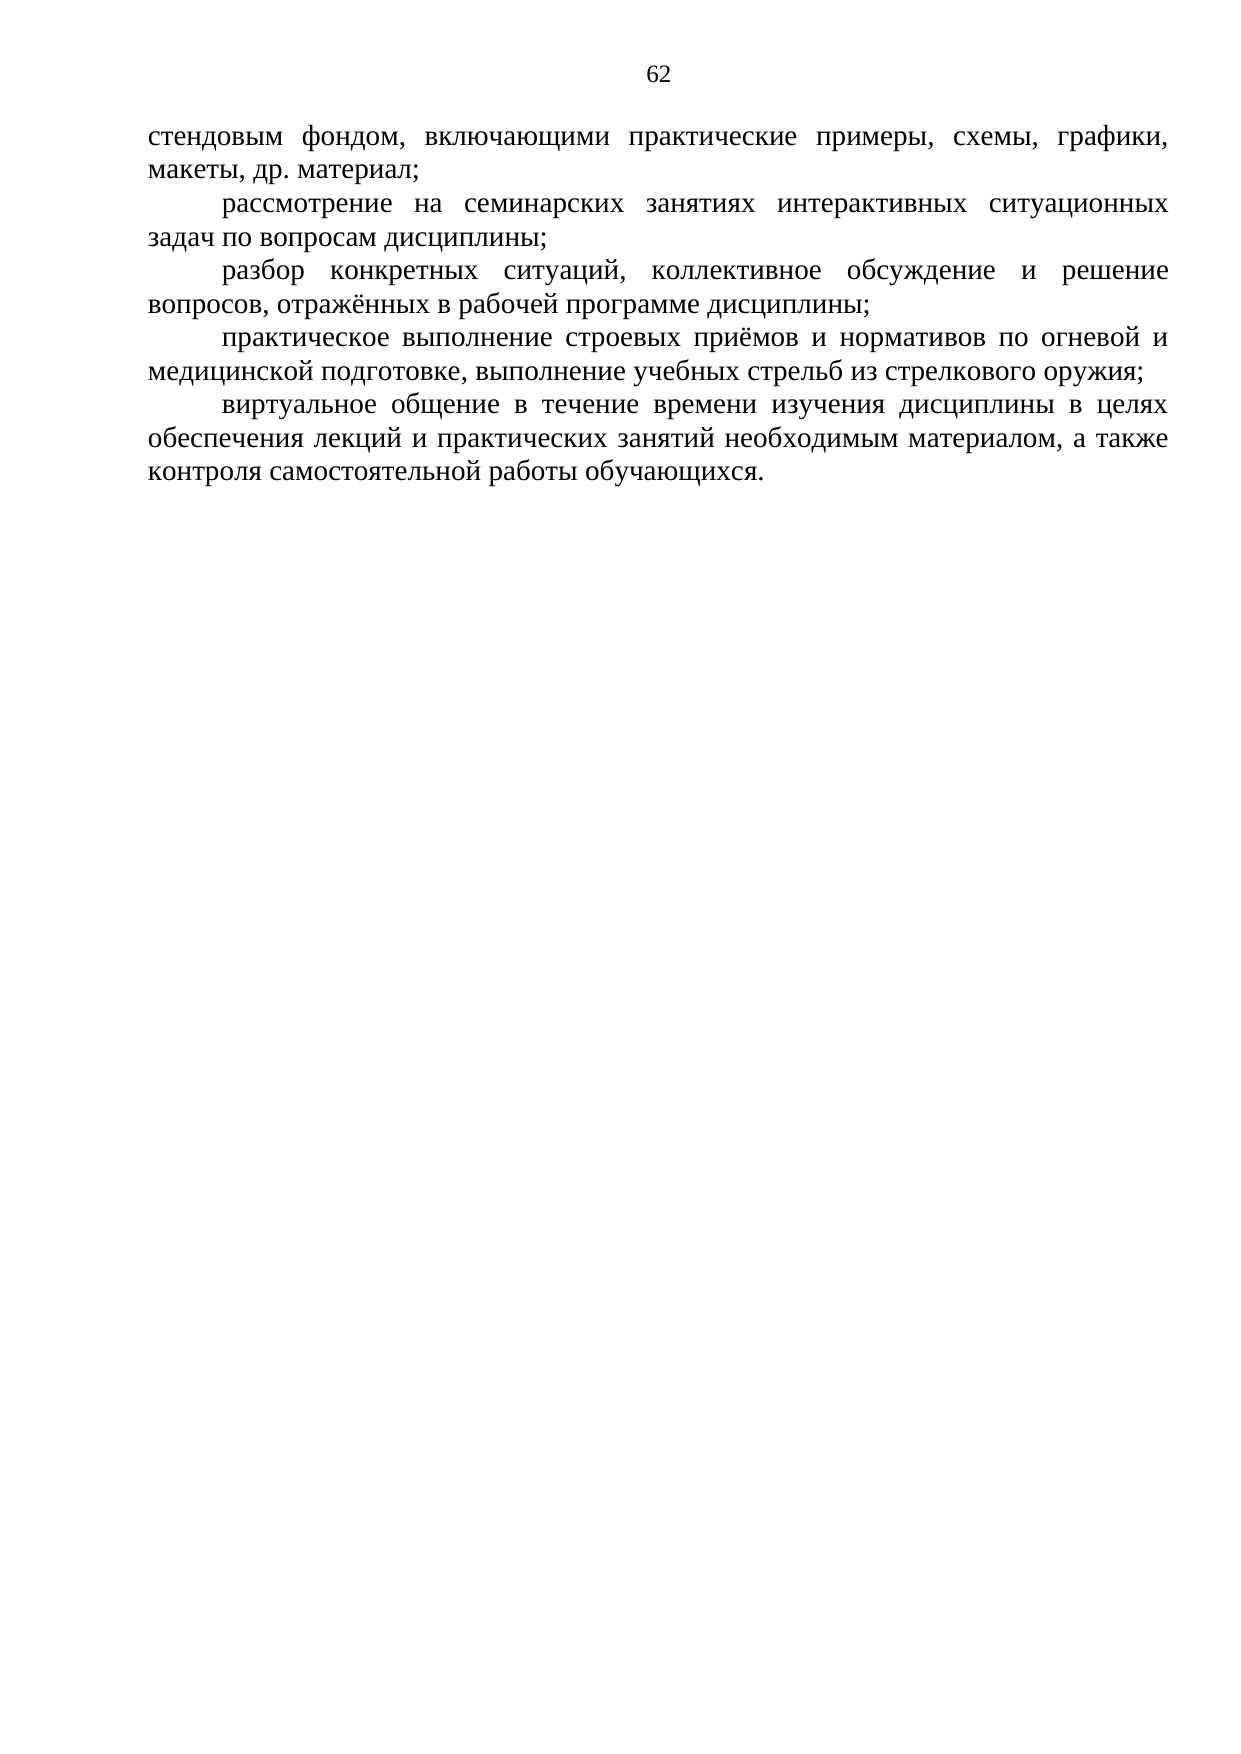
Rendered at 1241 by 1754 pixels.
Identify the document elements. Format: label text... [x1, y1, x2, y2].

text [148, 118, 1169, 185]
text разбор конкретных ситуаций, коллективное обсуждение и решение вопросов, отражённых в рабочей программе дисциплины; [148, 252, 1169, 319]
text рассмотрение на семинарских занятиях интерактивных ситуационных задач по вопросам дисциплины; [148, 185, 1169, 252]
text практическое выполнение строевых приёмов и нормативов по огневой и медицинской подготовке, выполнение учебных стрельб из стрелкового оружия; [148, 319, 1169, 386]
text виртуальное общение в течение времени изучения дисциплины в целях обеспечения лекций и практических занятий необходимым материалом, а также контроля самостоятельной работы обучающихся. [148, 386, 1169, 487]
